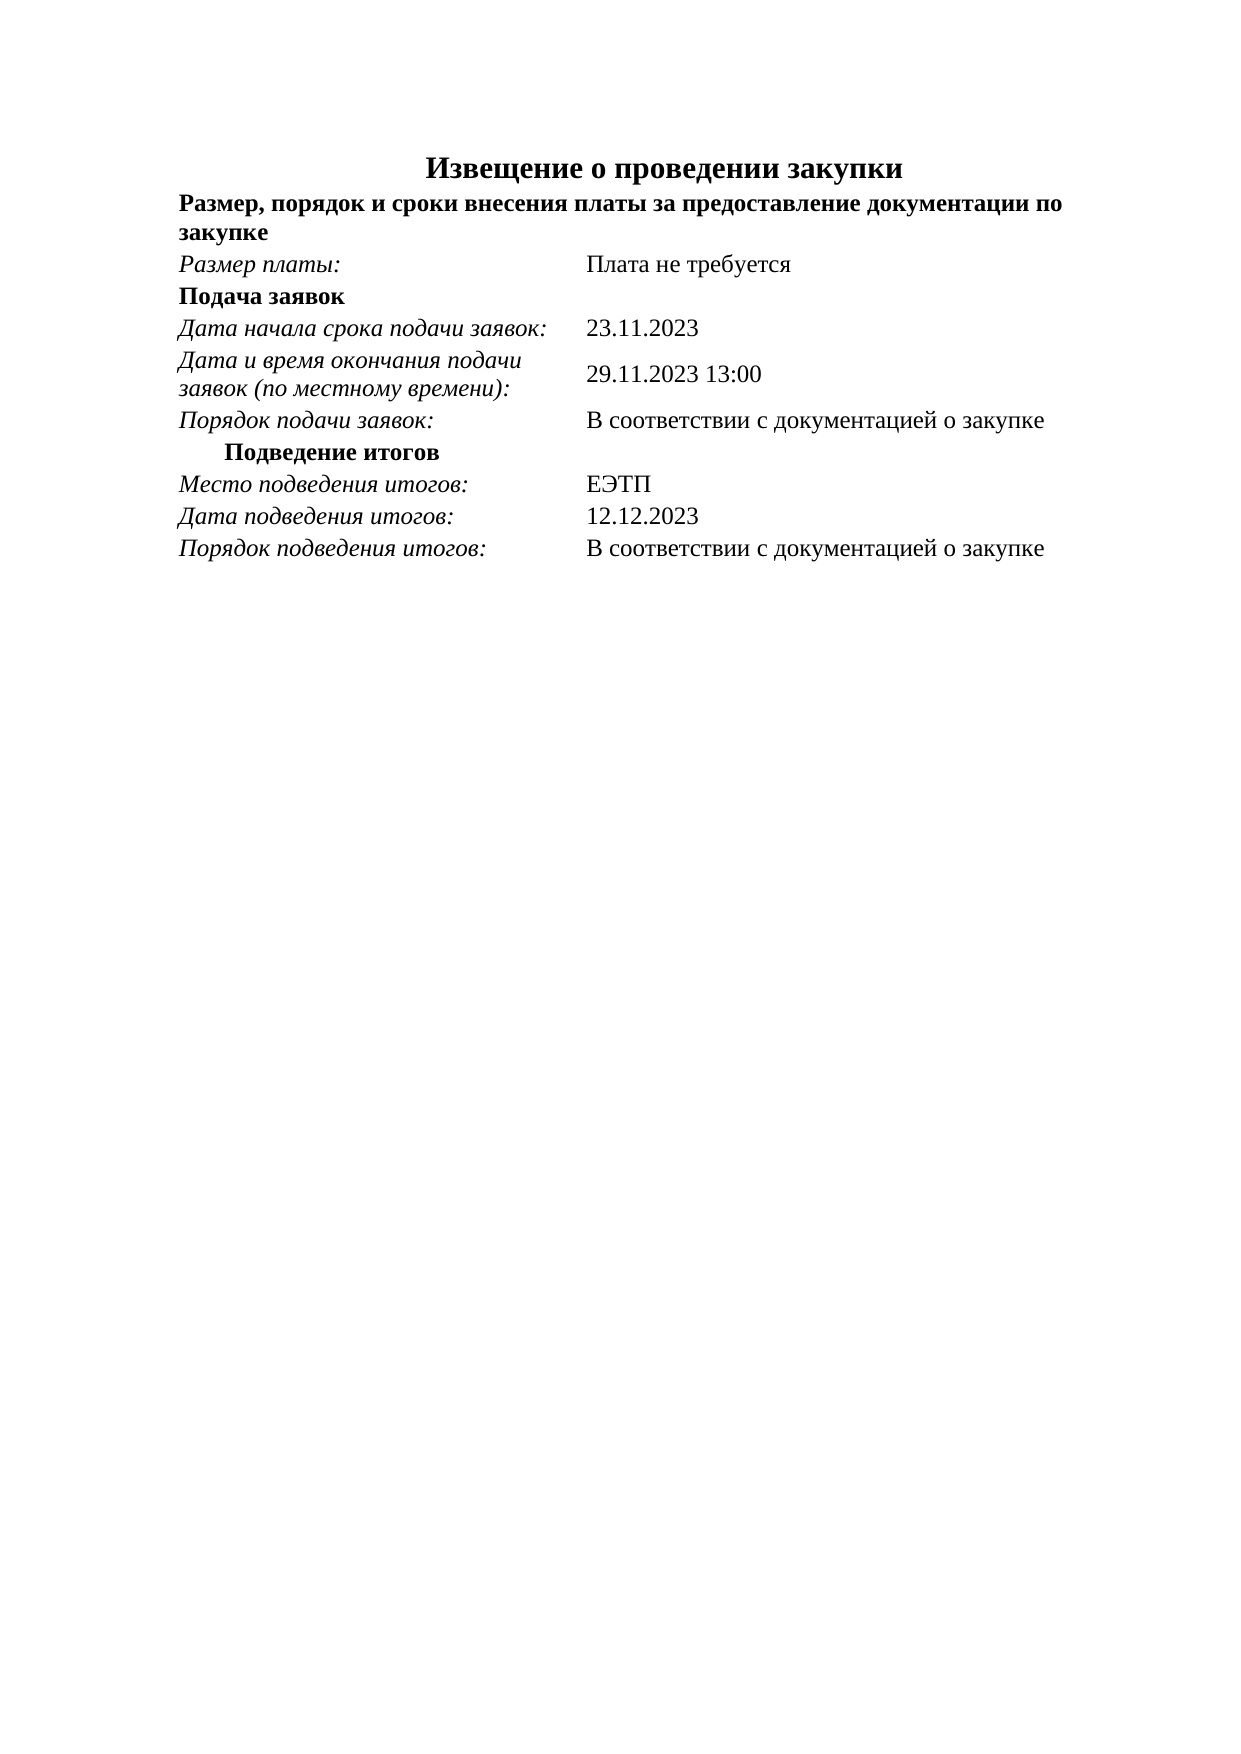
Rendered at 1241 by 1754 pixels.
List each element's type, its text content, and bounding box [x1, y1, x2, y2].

table_header Извещение о проведении закупки [177, 118, 1152, 187]
table_cell Размер платы: [177, 248, 584, 279]
table_cell ЕЭТП [584, 468, 1152, 499]
table_cell 29.11.2023 13:00 [584, 343, 1152, 404]
table_cell Дата подведения итогов: [177, 499, 584, 531]
table_cell Дата начала срока подачи заявок: [177, 311, 584, 343]
table_cell Плата не требуется [584, 248, 1152, 279]
table_cell 12.12.2023 [584, 499, 1152, 531]
table_cell Дата и время окончания подачи заявок (по местному времени): [177, 343, 584, 404]
table_cell Порядок подачи заявок: [177, 404, 584, 436]
table_cell 23.11.2023 [584, 311, 1152, 343]
table_cell Место подведения итогов: [177, 468, 584, 499]
table_cell Подача заявок [177, 279, 1152, 311]
table_cell Размер, порядок и сроки внесения платы за предоставление документации по закупке [177, 187, 1152, 247]
table_cell Порядок подведения итогов: [177, 531, 584, 563]
table_cell Подведение итогов [177, 436, 1152, 467]
table_cell В соответствии с документацией о закупке [584, 531, 1152, 563]
table_cell В соответствии с документацией о закупке [584, 404, 1152, 436]
